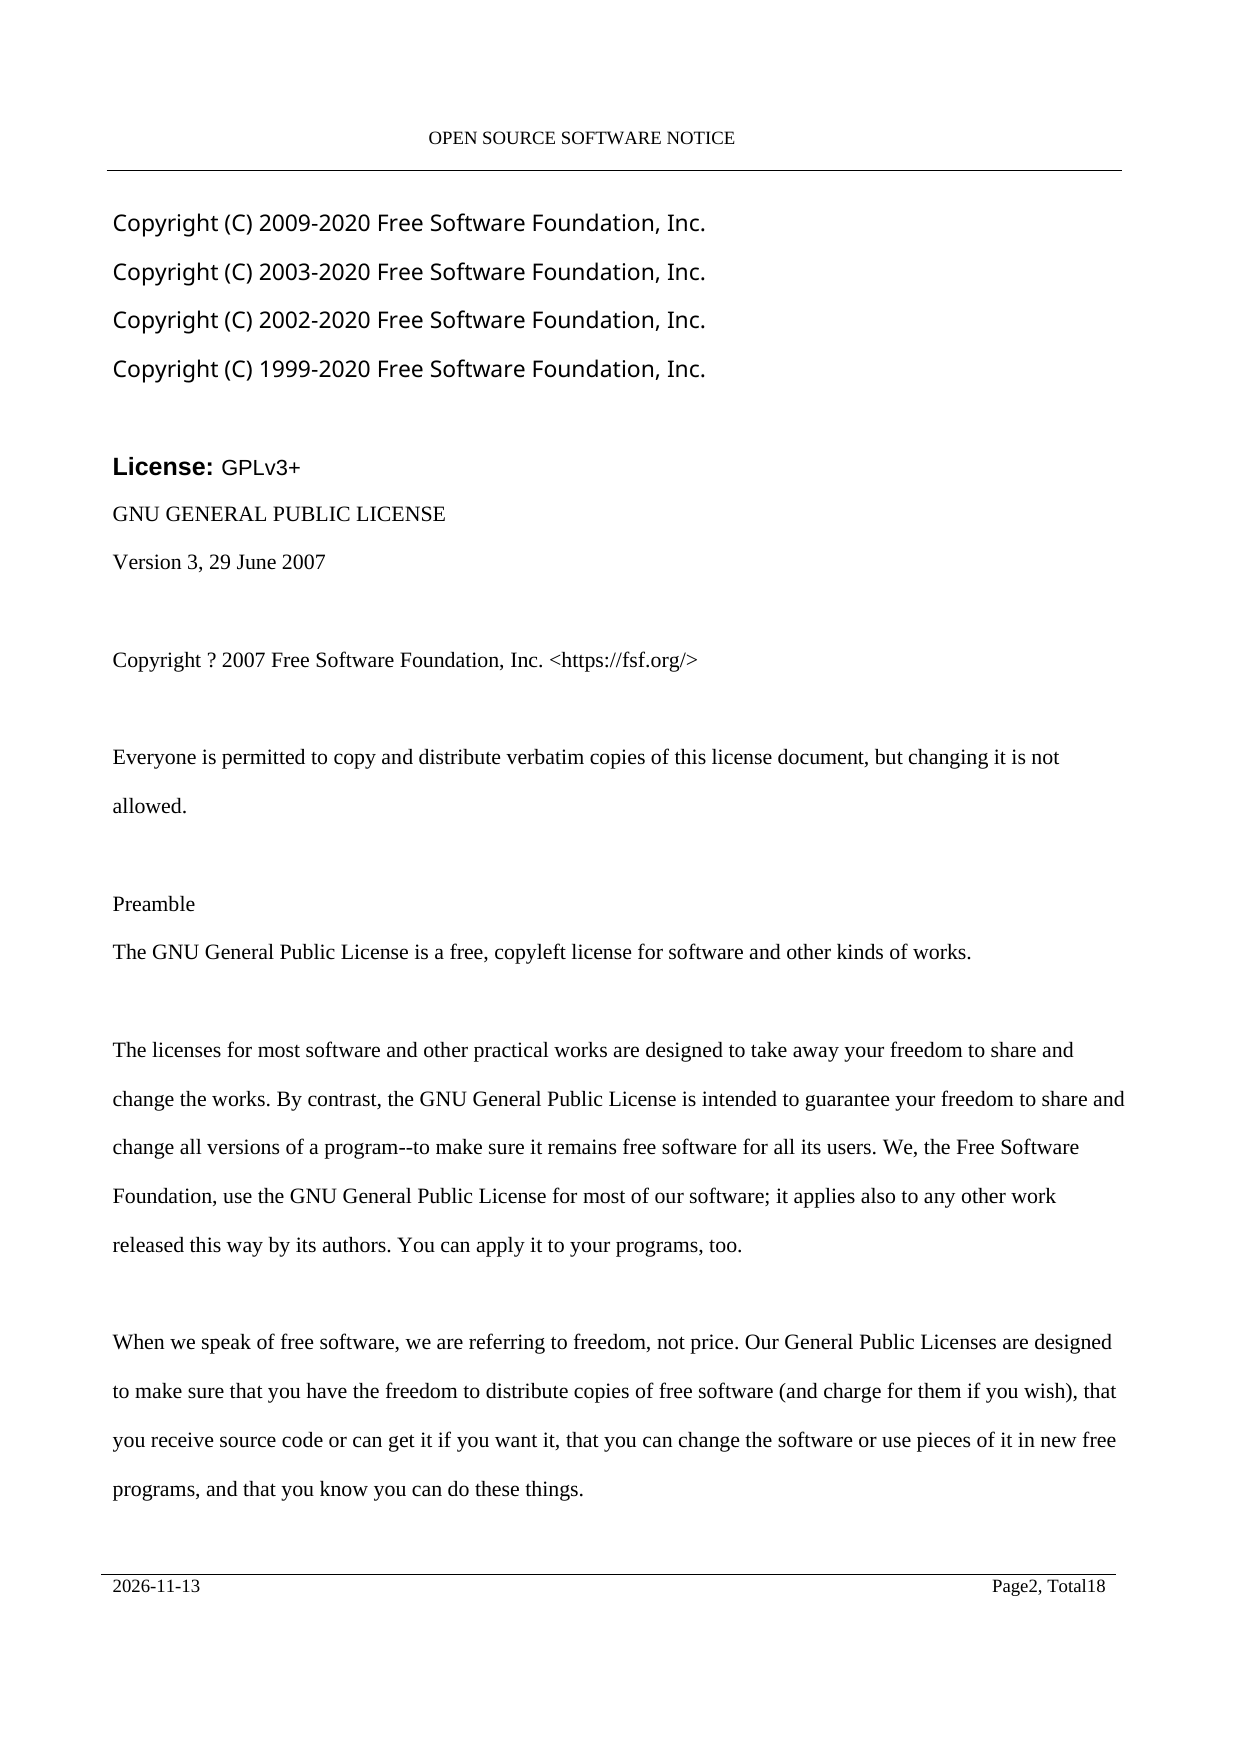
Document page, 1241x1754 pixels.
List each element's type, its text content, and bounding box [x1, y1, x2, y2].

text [112, 206, 1128, 434]
text License: GPLv3+ [112, 450, 1128, 483]
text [112, 497, 1128, 1504]
